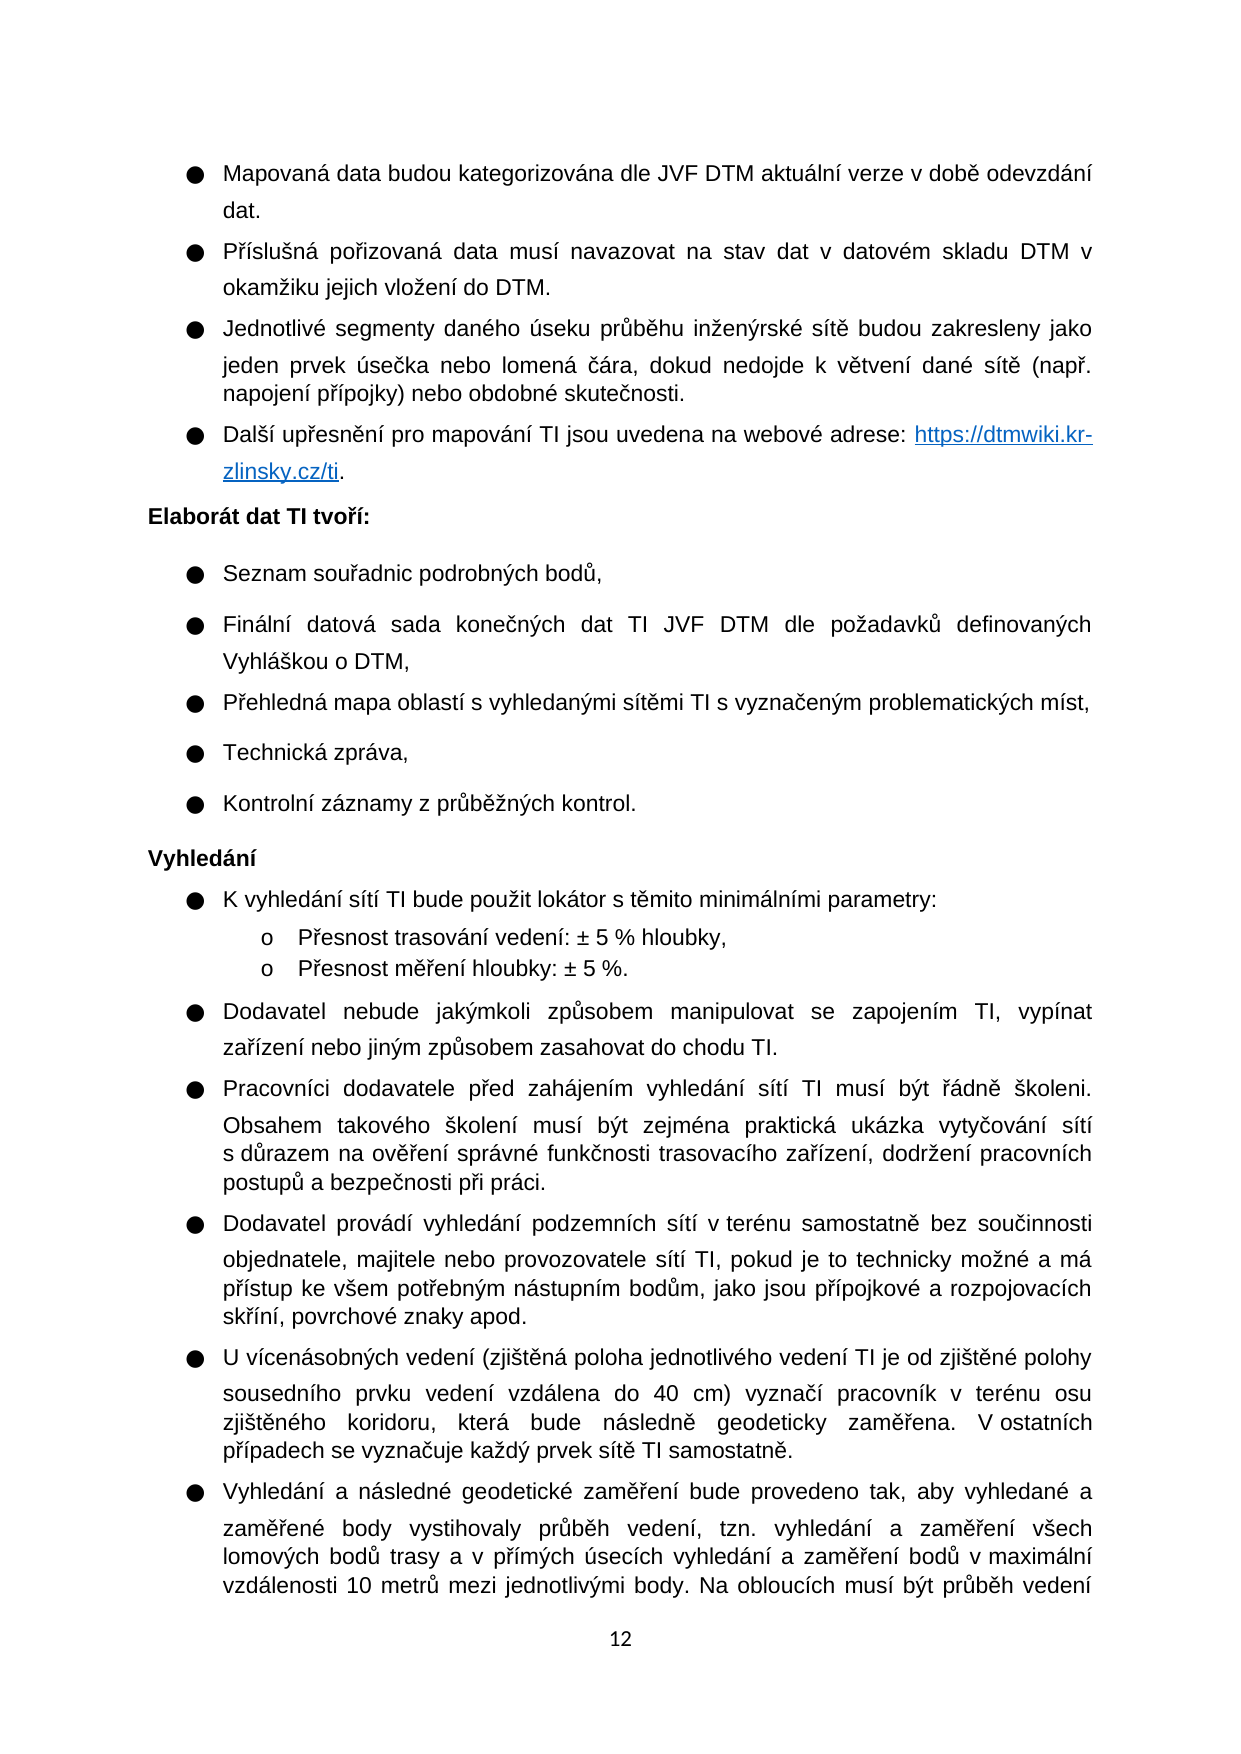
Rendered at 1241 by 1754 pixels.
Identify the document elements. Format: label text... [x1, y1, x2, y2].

text Vyhledání [148, 845, 1093, 871]
list Příslušná pořizovaná data musí navazovat na stav dat v datovém skladu DTM v okamžiku jejich vložení do DTM. [185, 225, 1093, 301]
list Seznam souřadnic podrobných bodů, [185, 548, 1093, 595]
list Přesnost trasování vedení: ± 5 % hloubky, [260, 924, 1093, 952]
text Elaborát dat TI tvoří: [148, 503, 1093, 529]
list Mapovaná data budou kategorizována dle JVF DTM aktuální verze v době odevzdání dat. [185, 148, 1093, 223]
list U vícenásobných vedení (zjištěná poloha jednotlivého vedení TI je od zjištěné polohy sousedního prvku vedení vzdálena do 40 cm) vyznačí pracovník v terénu osu zjištěného koridoru, která bude následně geodeticky zaměřena. V ostatních případech se vyznačuje každý prvek sítě TI samostatně. [185, 1331, 1093, 1464]
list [185, 1466, 1093, 1598]
list Jednotlivé segmenty daného úseku průběhu inženýrské sítě budou zakresleny jako jeden prvek úsečka nebo lomená čára, dokud nedojde k větvení dané sítě (např. napojení přípojky) nebo obdobné skutečnosti. [185, 303, 1093, 406]
list Přehledná mapa oblastí s vyhledanými sítěmi TI s vyznačeným problematických míst, [185, 676, 1093, 723]
list Další upřesnění pro mapování TI jsou uvedena na webové adrese: https://dtmwiki.kr-zlinsky.cz/ti. [185, 408, 1093, 484]
list Dodavatel nebude jakýmkoli způsobem manipulovat se zapojením TI, vypínat zařízení nebo jiným způsobem zasahovat do chodu TI. [185, 985, 1093, 1061]
list K vyhledání sítí TI bude použit lokátor s těmito minimálními parametry: [185, 873, 1093, 920]
list Technická zpráva, [185, 727, 1093, 774]
list Kontrolní záznamy z průběžných kontrol. [185, 777, 1093, 824]
list Pracovníci dodavatele před zahájením vyhledání sítí TI musí být řádně školeni. Obsahem takového školení musí být zejména praktická ukázka vytyčování sítí s důrazem na ověření správné funkčnosti trasovacího zařízení, dodržení pracovních postupů a bezpečnosti při práci. [185, 1063, 1093, 1195]
list Finální datová sada konečných dat TI JVF DTM dle požadavků definovaných Vyhláškou o DTM, [185, 598, 1093, 674]
list Přesnost měření hloubky: ± 5 %. [260, 954, 1093, 983]
list Dodavatel provádí vyhledání podzemních sítí v terénu samostatně bez součinnosti objednatele, majitele nebo provozovatele sítí TI, pokud je to technicky možné a má přístup ke všem potřebným nástupním bodům, jako jsou přípojkové a rozpojovacích skříní, povrchové znaky apod. [185, 1197, 1093, 1329]
